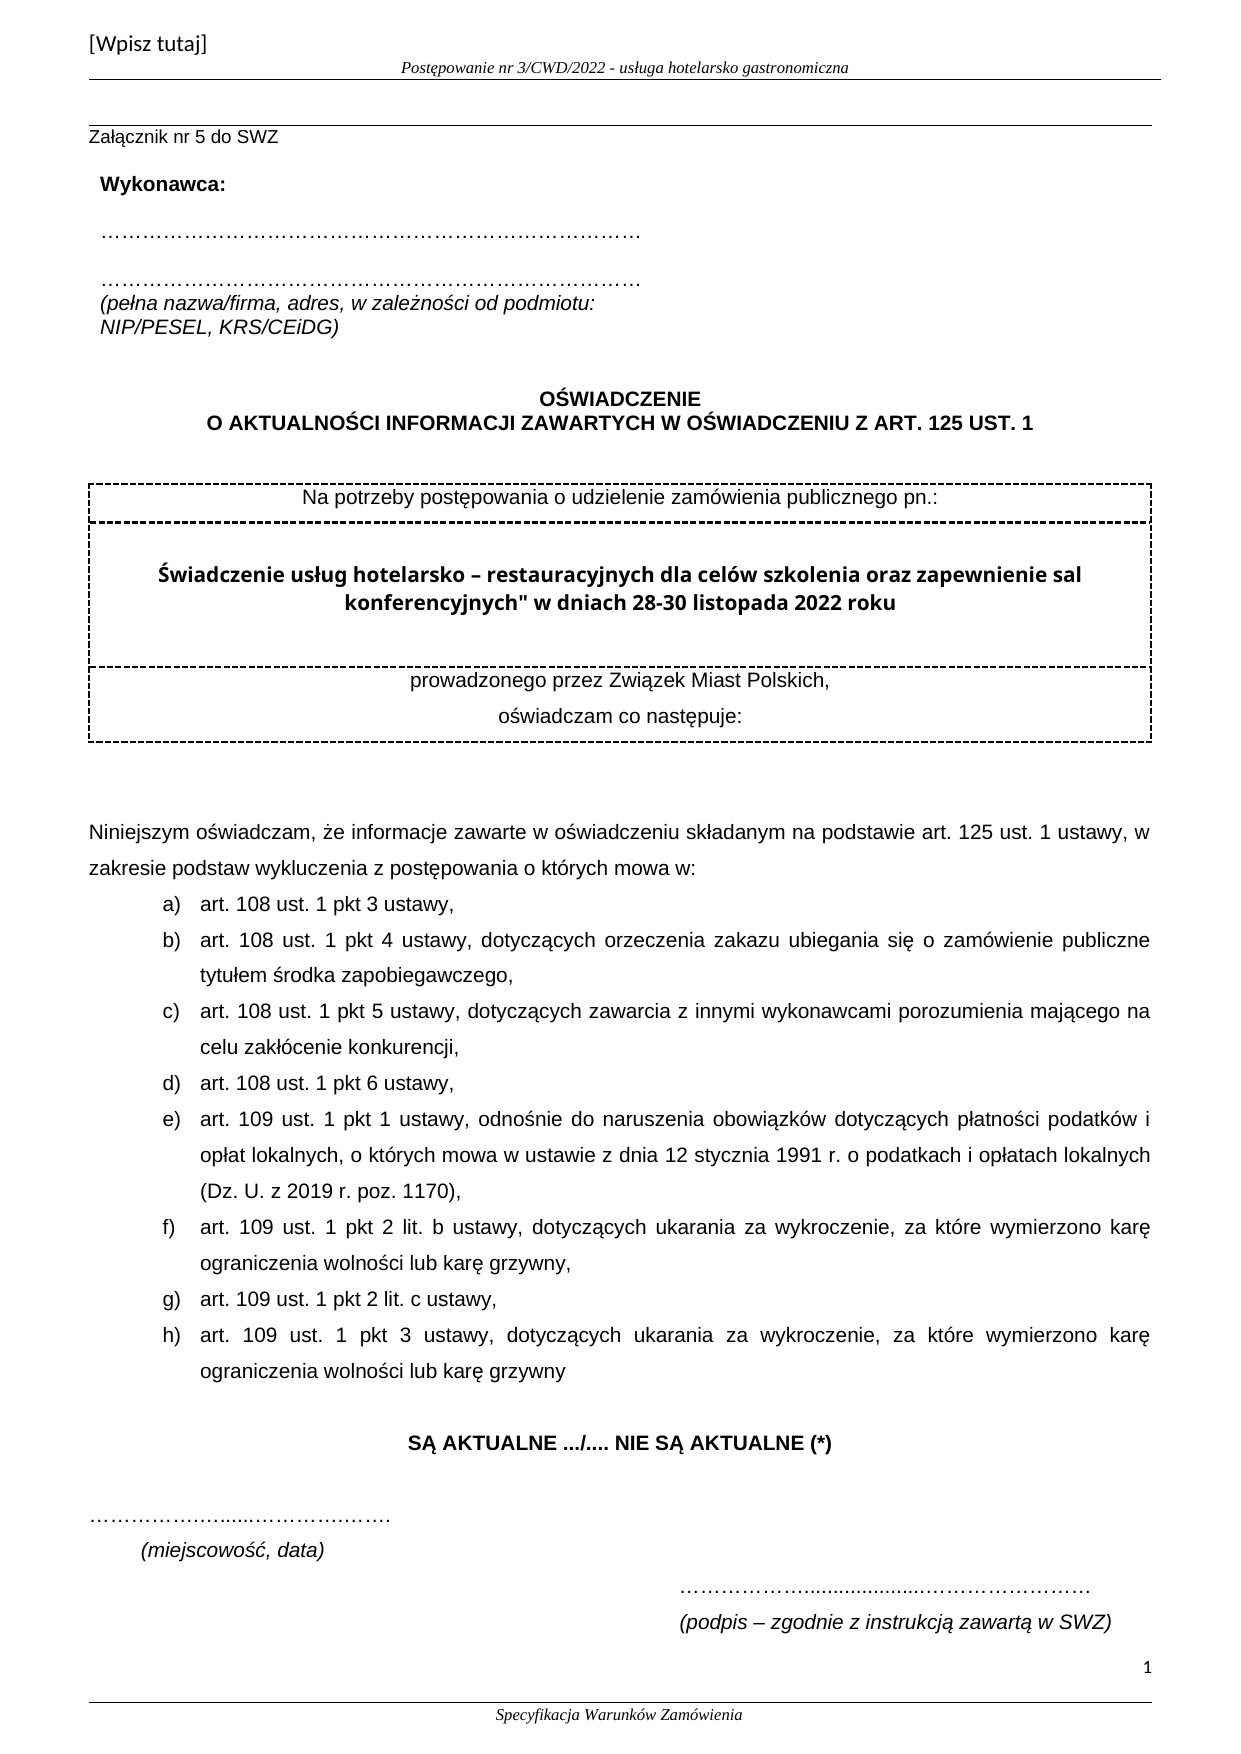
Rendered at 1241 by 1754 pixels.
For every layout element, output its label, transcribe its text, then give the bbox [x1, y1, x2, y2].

table_header Wykonawca: [89, 171, 653, 195]
text ……………….....................…………………… [605, 1574, 1152, 1598]
list art. 109 ust. 1 pkt 2 lit. b ustawy, dotyczących ukarania za wykroczenie, za które wymierzono karę ograniczenia wolności lub karę grzywny, [162, 1215, 1152, 1275]
table_cell Świadczenie usług hotelarsko – restauracyjnych dla celów szkolenia oraz zapewnienie sal konferencyjnych" w dniach 28-30 listopada 2022 roku [89, 521, 1151, 666]
list art. 108 ust. 1 pkt 4 ustawy, dotyczących orzeczenia zakazu ubiegania się o zamówienie publiczne tytułem środka zapobiegawczego, [162, 927, 1152, 987]
list art. 109 ust. 1 pkt 1 ustawy, odnośnie do naruszenia obowiązków dotyczących płatności podatków i opłat lokalnych, o których mowa w ustawie z dnia 12 stycznia 1991 r. o podatkach i opłatach lokalnych (Dz. U. z 2019 r. poz. 1170), [162, 1107, 1152, 1203]
list art. 109 ust. 1 pkt 2 lit. c ustawy, [162, 1287, 1152, 1311]
list art. 108 ust. 1 pkt 5 ustawy, dotyczących zawarcia z innymi wykonawcami porozumienia mającego na celu zakłócenie konkurencji, [162, 999, 1152, 1059]
list art. 108 ust. 1 pkt 3 ustawy, [162, 891, 1152, 915]
text Załącznik nr 5 do SWZ [89, 126, 1152, 147]
text (miejscowość, data) [89, 1538, 1152, 1562]
list art. 108 ust. 1 pkt 6 ustawy, [162, 1071, 1152, 1095]
table_cell …………………………………………………………………… [89, 195, 653, 243]
text …………….…......………….……. [89, 1502, 1152, 1526]
text O AKTUALNOŚCI INFORMACJI ZAWARTYCH W OŚWIADCZENIU Z ART. 125 UST. 1 [89, 411, 1152, 435]
table_header Na potrzeby postępowania o udzielenie zamówienia publicznego pn.: [89, 483, 1151, 521]
table_cell prowadzonego przez Związek Miast Polskich, oświadczam co następuje: [89, 666, 1151, 741]
text (podpis – zgodnie z instrukcją zawartą w SWZ) [679, 1610, 1152, 1634]
text SĄ AKTUALNE .../.... NIE SĄ AKTUALNE (*) [89, 1431, 1152, 1454]
text Niniejszym oświadczam, że informacje zawarte w oświadczeniu składanym na podstawie art. 125 ust. 1 ustawy, w zakresie podstaw wykluczenia z postępowania o których mowa w: [89, 819, 1152, 879]
table_cell (pełna nazwa/firma, adres, w zależności od podmiotu: NIP/PESEL, KRS/CEiDG) [89, 291, 653, 339]
table_cell …………………………………………………………………… [89, 243, 653, 291]
text OŚWIADCZENIE [89, 387, 1152, 411]
list art. 109 ust. 1 pkt 3 ustawy, dotyczących ukarania za wykroczenie, za które wymierzono karę ograniczenia wolności lub karę grzywny [162, 1323, 1152, 1383]
